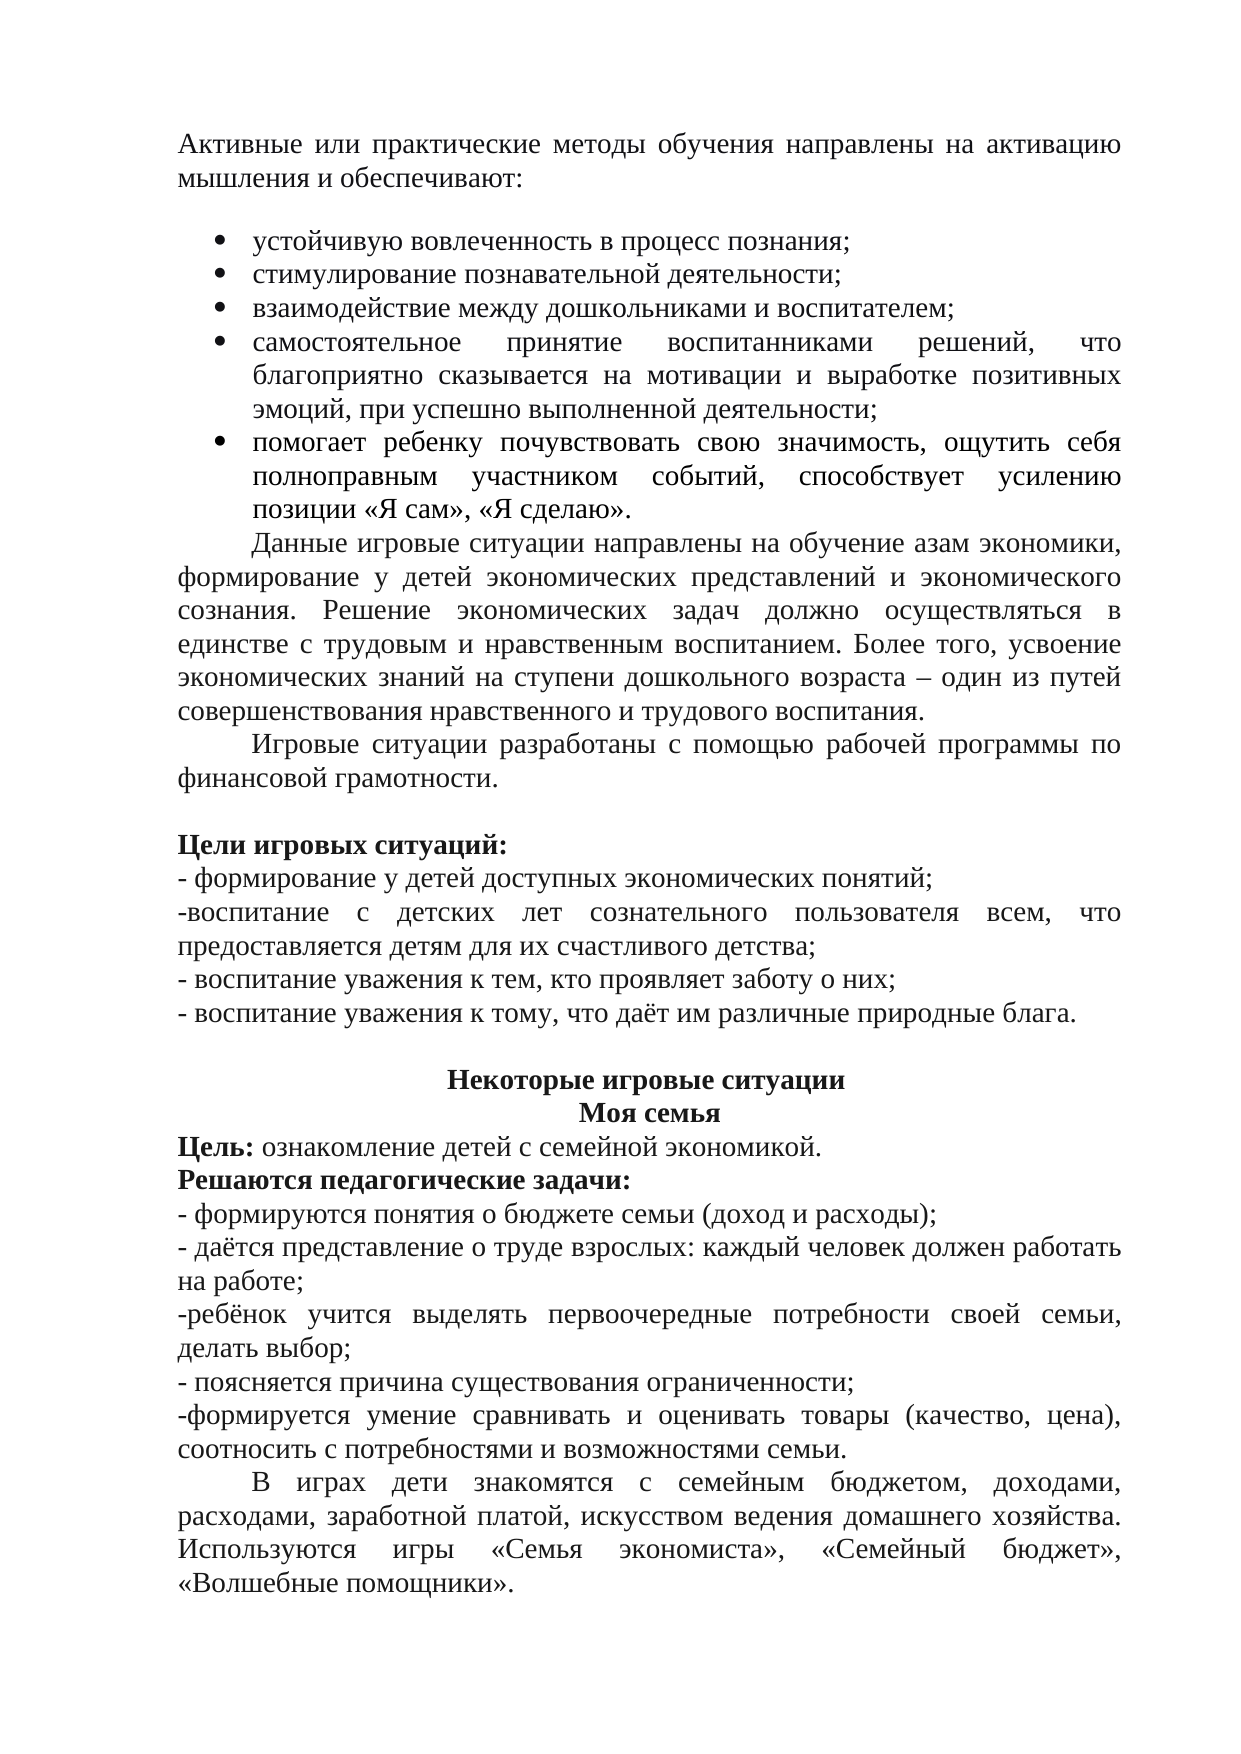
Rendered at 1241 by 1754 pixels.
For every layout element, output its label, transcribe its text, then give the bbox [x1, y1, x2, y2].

text Некоторые игровые ситуации [177, 1062, 1122, 1095]
text - поясняется причина существования ограниченности; [177, 1364, 1122, 1397]
list устойчивую вовлеченность в процесс познания; [215, 223, 1122, 256]
text -воспитание с детских лет сознательного пользователя всем, что предоставляется детям для их счастливого детства; [177, 894, 1122, 961]
text - воспитание уважения к тому, что даёт им различные природные блага. [177, 995, 1122, 1028]
list стимулирование познавательной деятельности; [215, 256, 1122, 290]
text - формирование у детей доступных экономических понятий; [177, 861, 1122, 894]
list взаимодействие между дошкольниками и воспитателем; [215, 290, 1122, 324]
text -ребёнок учится выделять первоочередные потребности своей семьи, делать выбор; [177, 1297, 1122, 1364]
text Решаются педагогические задачи: [177, 1162, 1122, 1196]
list помогает ребенку почувствовать свою значимость, ощутить себя полноправным участником событий, способствует усилению позиции «Я сам», «Я сделаю». [215, 424, 1122, 525]
text - формируются понятия о бюджете семьи (доход и расходы); [177, 1196, 1122, 1229]
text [177, 126, 1122, 193]
text В играх дети знакомятся с семейным бюджетом, доходами, расходами, заработной платой, искусством ведения домашнего хозяйства. Используются игры «Семья экономиста», «Семейный бюджет», «Волшебные помощники». [177, 1464, 1122, 1598]
text Игровые ситуации разработаны с помощью рабочей программы по финансовой грамотности. [177, 726, 1122, 793]
text Данные игровые ситуации направлены на обучение азам экономики, формирование у детей экономических представлений и экономического сознания. Решение экономических задач должно осуществляться в единстве с трудовым и нравственным воспитанием. Более того, усвоение экономических знаний на ступени дошкольного возраста – один из путей совершенствования нравственного и трудового воспитания. [177, 525, 1122, 726]
text - воспитание уважения к тем, кто проявляет заботу о них; [177, 961, 1122, 995]
text Цель: ознакомление детей с семейной экономикой. [177, 1129, 1122, 1162]
text - даётся представление о труде взрослых: каждый человек должен работать на работе; [177, 1229, 1122, 1297]
text Цели игровых ситуаций: [177, 827, 1122, 861]
text -формируется умение сравнивать и оценивать товары (качество, цена), соотносить с потребностями и возможностями семьи. [177, 1397, 1122, 1464]
text Моя семья [177, 1095, 1122, 1129]
list самостоятельное принятие воспитанниками решений, что благоприятно сказывается на мотивации и выработке позитивных эмоций, при успешно выполненной деятельности; [215, 324, 1122, 424]
